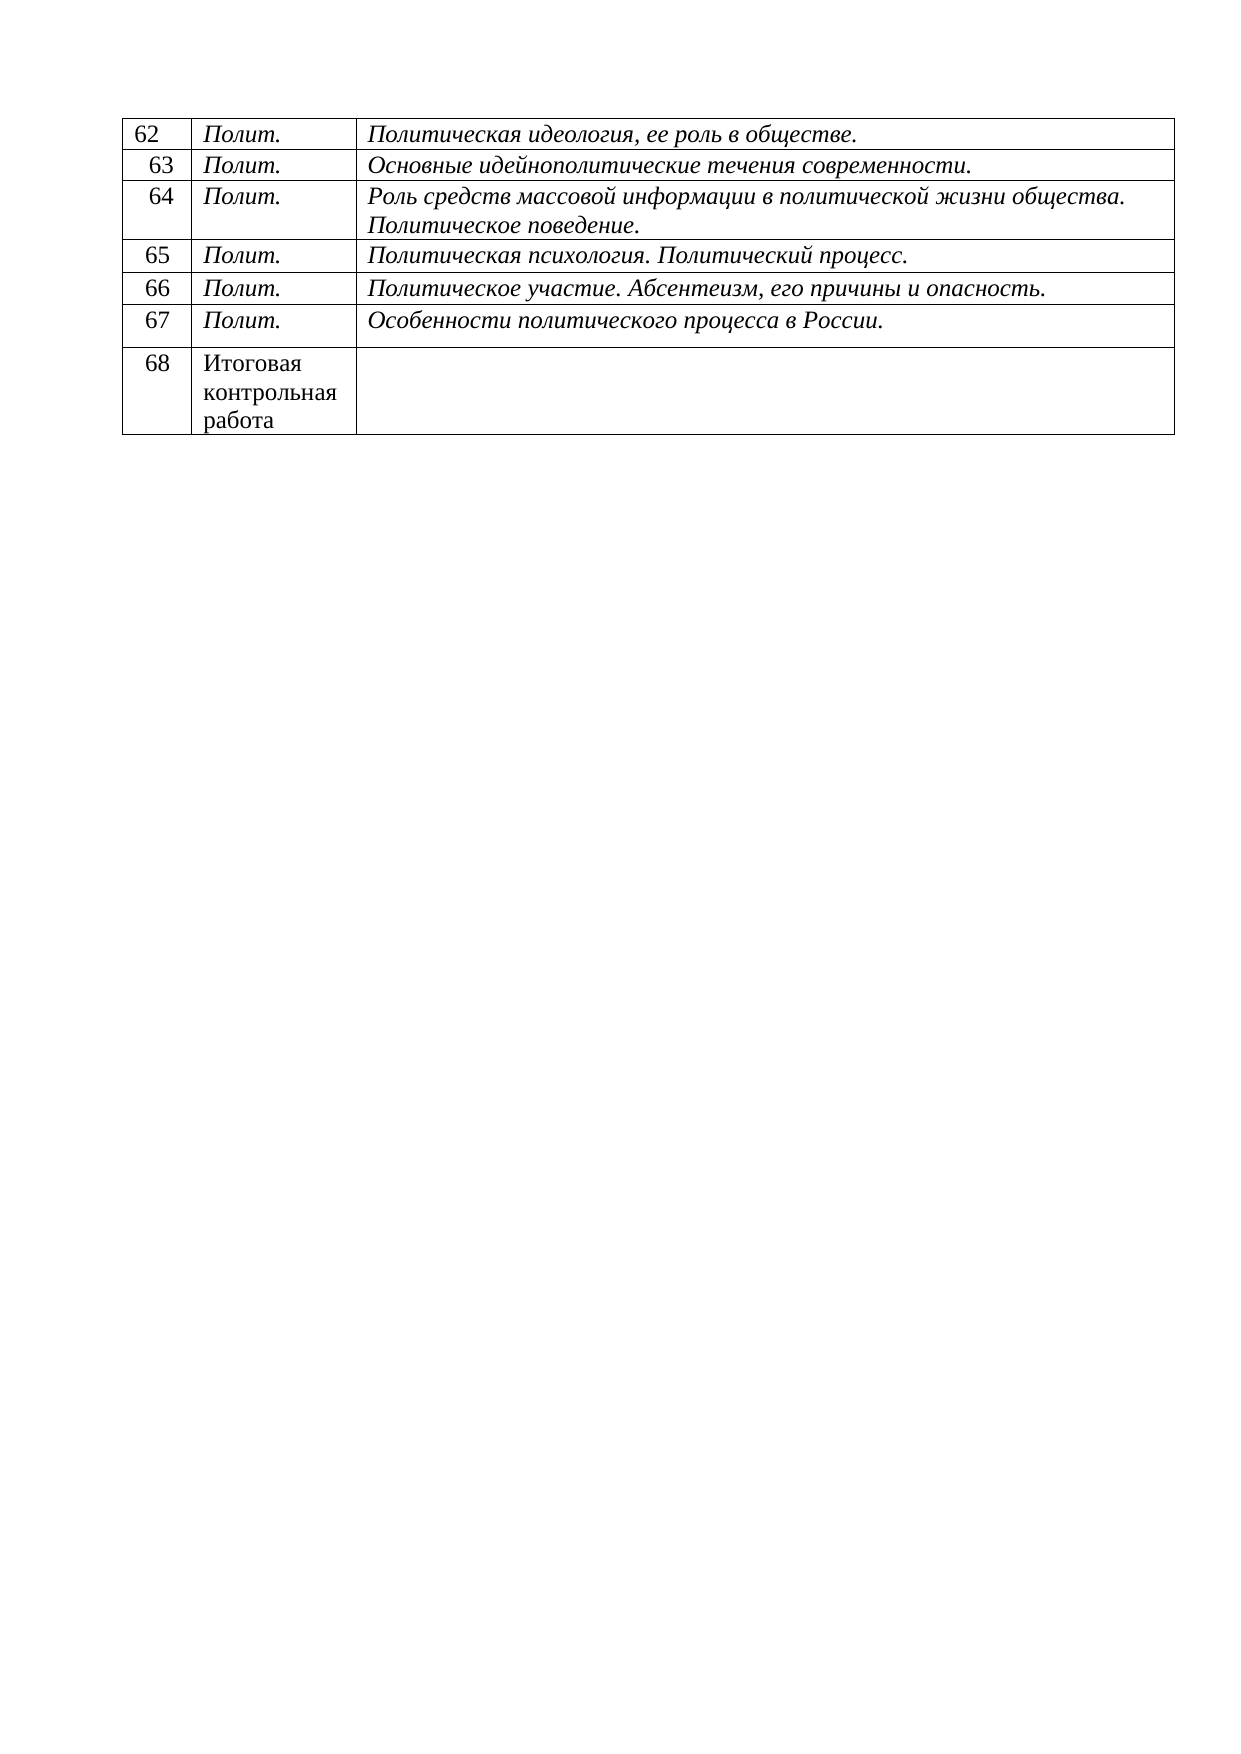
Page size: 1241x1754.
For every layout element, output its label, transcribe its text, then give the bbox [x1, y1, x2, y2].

table_cell 66 [123, 273, 191, 304]
table_cell 68 [123, 348, 191, 434]
table_cell 62 [123, 119, 191, 149]
table_cell Особенности политического процесса в России. [357, 305, 1174, 347]
table_cell 65 [123, 240, 191, 272]
table_cell [357, 348, 1174, 434]
table_cell 64 [123, 181, 191, 239]
table_cell Полит. [192, 181, 356, 239]
table_cell 67 [123, 305, 191, 347]
table_cell Полит. [192, 240, 356, 272]
table_cell Полит. [192, 119, 356, 149]
table_cell Роль средств массовой информации в политической жизни общества. Политическое поведение. [357, 181, 1174, 239]
table_cell Итоговая контрольная работа [192, 348, 356, 434]
table_cell Полит. [192, 273, 356, 304]
table_cell Основные идейнополитические течения современности. [357, 150, 1174, 180]
table_cell Полит. [192, 305, 356, 347]
table_cell Политическое участие. Абсентеизм, его причины и опасность. [357, 273, 1174, 304]
table_cell Политическая идеология, ее роль в обществе. [357, 119, 1174, 149]
table_cell Политическая психология. Политический процесс. [357, 240, 1174, 272]
table_cell 63 [123, 150, 191, 180]
table_cell Полит. [192, 150, 356, 180]
